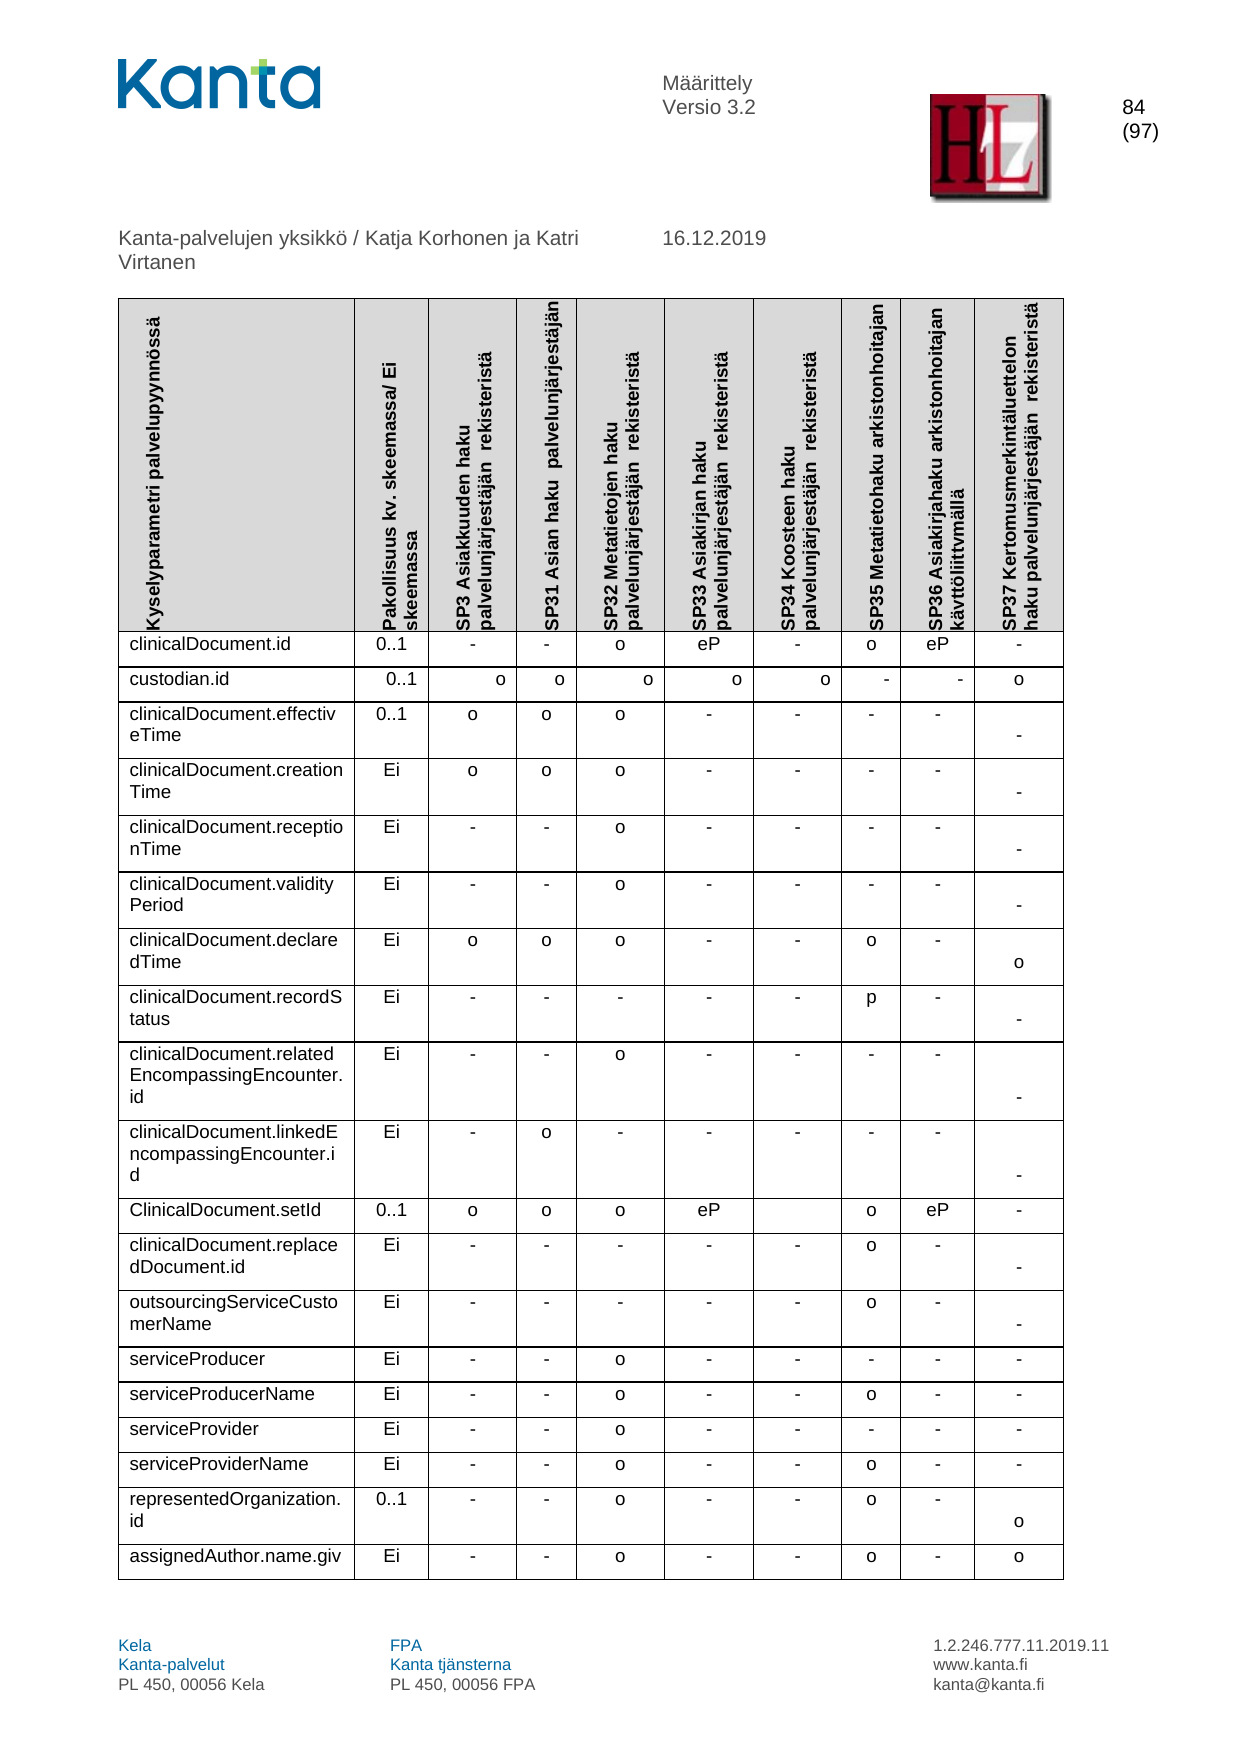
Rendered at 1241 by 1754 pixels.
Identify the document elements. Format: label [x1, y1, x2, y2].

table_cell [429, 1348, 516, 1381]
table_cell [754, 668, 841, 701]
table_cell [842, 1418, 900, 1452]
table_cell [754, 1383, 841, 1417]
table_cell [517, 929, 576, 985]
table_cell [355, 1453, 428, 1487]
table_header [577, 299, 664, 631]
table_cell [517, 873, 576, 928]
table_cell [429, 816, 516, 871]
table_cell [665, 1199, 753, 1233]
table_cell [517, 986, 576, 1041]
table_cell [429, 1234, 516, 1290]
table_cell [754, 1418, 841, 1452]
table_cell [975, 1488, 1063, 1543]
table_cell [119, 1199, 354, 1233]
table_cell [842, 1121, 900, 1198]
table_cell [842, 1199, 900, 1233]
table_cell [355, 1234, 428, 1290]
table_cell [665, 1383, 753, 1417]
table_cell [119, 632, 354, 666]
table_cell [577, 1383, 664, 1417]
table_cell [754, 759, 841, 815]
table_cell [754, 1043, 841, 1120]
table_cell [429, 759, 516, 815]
picture [118, 59, 321, 109]
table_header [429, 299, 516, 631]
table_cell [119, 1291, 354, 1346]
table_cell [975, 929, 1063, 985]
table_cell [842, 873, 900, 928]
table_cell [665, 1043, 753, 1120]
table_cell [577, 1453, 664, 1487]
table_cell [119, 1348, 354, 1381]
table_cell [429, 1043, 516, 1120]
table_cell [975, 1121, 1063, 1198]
picture [930, 94, 1053, 203]
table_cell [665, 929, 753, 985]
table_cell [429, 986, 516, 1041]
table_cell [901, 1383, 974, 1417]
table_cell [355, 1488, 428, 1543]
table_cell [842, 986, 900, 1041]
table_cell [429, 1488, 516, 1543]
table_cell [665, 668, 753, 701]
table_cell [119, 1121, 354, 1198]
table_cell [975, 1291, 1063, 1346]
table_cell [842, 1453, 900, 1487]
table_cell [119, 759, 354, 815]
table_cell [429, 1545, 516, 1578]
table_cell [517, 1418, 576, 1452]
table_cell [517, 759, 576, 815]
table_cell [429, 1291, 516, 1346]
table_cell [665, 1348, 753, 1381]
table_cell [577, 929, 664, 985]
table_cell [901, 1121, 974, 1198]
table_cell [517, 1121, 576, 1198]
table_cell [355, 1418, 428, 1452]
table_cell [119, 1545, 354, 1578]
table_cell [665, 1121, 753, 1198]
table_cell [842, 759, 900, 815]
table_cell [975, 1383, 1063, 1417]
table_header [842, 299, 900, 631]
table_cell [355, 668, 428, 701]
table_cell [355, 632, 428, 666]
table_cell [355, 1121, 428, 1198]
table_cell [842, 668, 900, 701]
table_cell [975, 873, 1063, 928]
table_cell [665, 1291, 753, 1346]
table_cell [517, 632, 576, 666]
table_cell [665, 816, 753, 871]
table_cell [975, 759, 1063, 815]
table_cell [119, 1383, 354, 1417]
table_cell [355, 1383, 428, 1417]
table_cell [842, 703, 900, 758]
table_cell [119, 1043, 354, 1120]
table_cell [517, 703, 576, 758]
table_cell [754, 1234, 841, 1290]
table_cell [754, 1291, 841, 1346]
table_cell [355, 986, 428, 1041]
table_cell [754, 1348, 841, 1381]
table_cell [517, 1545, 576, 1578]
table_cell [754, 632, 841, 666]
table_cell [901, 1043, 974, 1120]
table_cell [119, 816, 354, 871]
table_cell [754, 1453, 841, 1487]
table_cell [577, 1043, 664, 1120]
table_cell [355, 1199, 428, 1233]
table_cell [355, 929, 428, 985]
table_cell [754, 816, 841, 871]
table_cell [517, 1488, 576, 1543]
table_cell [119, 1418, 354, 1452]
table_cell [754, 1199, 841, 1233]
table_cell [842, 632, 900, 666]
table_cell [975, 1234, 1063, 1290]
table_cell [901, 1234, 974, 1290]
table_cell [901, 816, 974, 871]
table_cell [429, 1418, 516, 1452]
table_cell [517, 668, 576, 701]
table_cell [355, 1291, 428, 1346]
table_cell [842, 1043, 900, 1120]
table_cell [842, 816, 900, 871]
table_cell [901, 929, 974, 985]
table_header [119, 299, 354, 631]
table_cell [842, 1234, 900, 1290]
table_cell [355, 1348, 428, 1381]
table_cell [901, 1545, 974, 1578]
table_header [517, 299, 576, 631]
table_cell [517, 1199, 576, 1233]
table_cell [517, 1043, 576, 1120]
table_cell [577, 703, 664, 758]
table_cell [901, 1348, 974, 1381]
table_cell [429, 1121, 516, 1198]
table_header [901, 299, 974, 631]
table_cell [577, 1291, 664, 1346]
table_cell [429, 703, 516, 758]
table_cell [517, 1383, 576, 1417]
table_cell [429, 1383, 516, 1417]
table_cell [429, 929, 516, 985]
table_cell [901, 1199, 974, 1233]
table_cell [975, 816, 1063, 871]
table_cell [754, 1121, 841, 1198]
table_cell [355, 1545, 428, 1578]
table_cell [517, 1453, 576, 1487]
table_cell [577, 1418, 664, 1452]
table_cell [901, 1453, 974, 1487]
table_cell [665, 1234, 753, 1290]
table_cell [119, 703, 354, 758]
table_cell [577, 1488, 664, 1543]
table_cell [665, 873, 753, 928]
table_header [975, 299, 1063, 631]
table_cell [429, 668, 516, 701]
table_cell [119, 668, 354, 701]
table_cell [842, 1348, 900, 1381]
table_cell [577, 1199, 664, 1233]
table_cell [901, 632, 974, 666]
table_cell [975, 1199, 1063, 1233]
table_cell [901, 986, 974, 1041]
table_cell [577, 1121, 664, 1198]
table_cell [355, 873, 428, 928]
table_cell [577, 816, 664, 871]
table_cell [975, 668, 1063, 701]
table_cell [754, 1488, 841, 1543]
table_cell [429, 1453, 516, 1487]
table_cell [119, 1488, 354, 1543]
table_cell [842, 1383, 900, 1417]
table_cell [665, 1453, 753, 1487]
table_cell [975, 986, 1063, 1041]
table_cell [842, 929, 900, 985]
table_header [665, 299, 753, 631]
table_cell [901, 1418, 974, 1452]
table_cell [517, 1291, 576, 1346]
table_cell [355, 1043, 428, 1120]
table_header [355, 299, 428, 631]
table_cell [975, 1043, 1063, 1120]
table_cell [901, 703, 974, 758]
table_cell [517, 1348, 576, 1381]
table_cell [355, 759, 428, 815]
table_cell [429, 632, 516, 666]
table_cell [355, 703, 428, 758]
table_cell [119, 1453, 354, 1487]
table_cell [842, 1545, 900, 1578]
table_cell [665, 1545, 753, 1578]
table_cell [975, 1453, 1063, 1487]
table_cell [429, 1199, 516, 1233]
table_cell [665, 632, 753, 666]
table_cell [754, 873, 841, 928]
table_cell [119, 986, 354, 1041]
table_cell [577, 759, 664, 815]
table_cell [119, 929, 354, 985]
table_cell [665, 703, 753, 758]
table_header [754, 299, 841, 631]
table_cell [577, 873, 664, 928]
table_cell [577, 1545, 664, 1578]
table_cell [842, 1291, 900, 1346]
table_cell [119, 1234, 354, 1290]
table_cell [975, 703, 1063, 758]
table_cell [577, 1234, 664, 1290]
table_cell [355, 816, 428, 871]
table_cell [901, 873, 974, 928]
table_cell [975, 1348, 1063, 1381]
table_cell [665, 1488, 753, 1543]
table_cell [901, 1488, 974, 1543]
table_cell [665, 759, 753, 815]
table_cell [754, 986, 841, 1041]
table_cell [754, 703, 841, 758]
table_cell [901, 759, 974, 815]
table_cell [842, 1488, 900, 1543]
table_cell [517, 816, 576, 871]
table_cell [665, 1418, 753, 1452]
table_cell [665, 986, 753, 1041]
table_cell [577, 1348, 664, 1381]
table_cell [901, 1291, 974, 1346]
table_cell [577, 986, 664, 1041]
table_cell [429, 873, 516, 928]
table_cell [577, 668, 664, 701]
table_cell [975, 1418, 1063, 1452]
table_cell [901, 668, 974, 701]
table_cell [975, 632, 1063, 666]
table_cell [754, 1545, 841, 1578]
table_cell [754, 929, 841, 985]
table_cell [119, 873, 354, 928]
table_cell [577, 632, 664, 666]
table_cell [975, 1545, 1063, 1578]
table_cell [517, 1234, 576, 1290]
